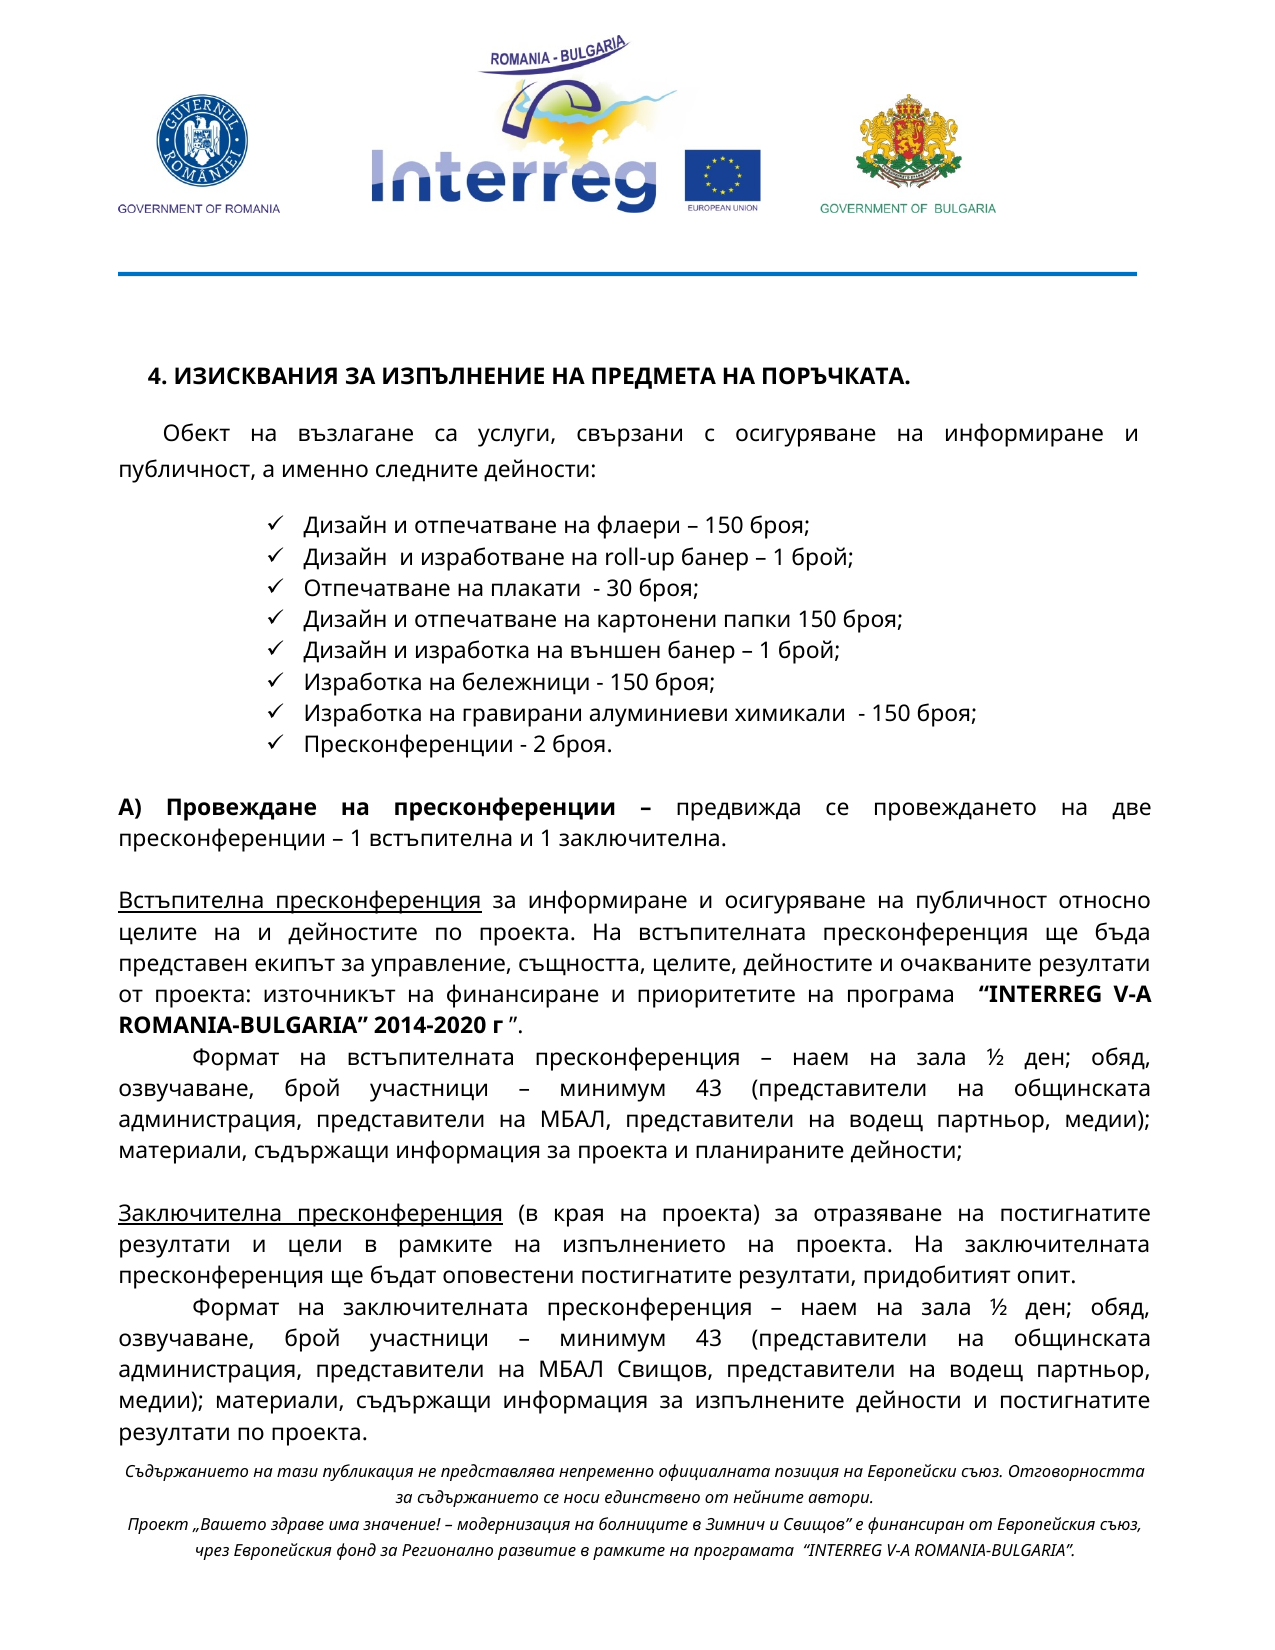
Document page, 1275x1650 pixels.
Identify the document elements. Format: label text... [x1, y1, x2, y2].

text Формат на заключителната пресконференция – наем на зала ½ ден; обяд, озвучаване, брой участници – минимум 43 (представители на общинската администрация, представители на МБАЛ Свищов, представители на водещ партньор, медии); материали, съдържащи информация за изпълнените дейности и постигнатите резултати по проекта. [118, 1291, 1152, 1447]
list Дизайн и отпечатване на флаери – 150 броя; [266, 509, 1152, 541]
picture [820, 94, 996, 213]
list Изработка на гравирани алуминиеви химикали - 150 броя; [266, 697, 1152, 728]
picture [371, 35, 761, 213]
list Изработка на бележници - 150 броя; [266, 666, 1152, 697]
text Формат на встъпителната пресконференция – наем на зала ½ ден; обяд, озвучаване, брой участници – минимум 43 (представители на общинската администрация, представители на МБАЛ, представители на водещ партньор, медии); материали, съдържащи информация за проекта и планираните дейности; [118, 1041, 1152, 1166]
list Отпечатване на плакати - 30 броя; [266, 572, 1152, 603]
text А) Провеждане на пресконференции – предвижда се провеждането на две пресконференции – 1 встъпителна и 1 заключителна. [118, 791, 1152, 853]
list Дизайн и отпечатване на картонени папки 150 броя; [266, 603, 1152, 634]
text Встъпителна пресконференция за информиране и осигуряване на публичност относно целите на и дейностите по проекта. На встъпителната пресконференция ще бъда представен екипът за управление, същността, целите, дейностите и очакваните резултати от проекта: източникът на финансиране и приоритетите на програма “INTERREG V-A ROMANIA-BULGARIA” 2014-2020 г ”. [118, 884, 1152, 1041]
picture [118, 94, 280, 213]
list Дизайн и изработване на roll-up банер – 1 брой; [266, 541, 1152, 572]
list Пресконференции - 2 броя. [266, 728, 1152, 759]
text Обект на възлагане са услуги, свързани с осигуряване на информиране и публичност, а именно следните дейности: [118, 417, 1140, 484]
list Дизайн и изработка на външен банер – 1 брой; [266, 634, 1152, 666]
list ИЗИСКВАНИЯ ЗА ИЗПЪЛНЕНИЕ НА ПРЕДМЕТА НА ПОРЪЧКАТА. [118, 360, 1152, 391]
text Заключителна пресконференция (в края на проекта) за отразяване на постигнатите резултати и цели в рамките на изпълнението на проекта. На заключителната пресконференция ще бъдат оповестени постигнатите резултати, придобитият опит. [118, 1197, 1152, 1291]
